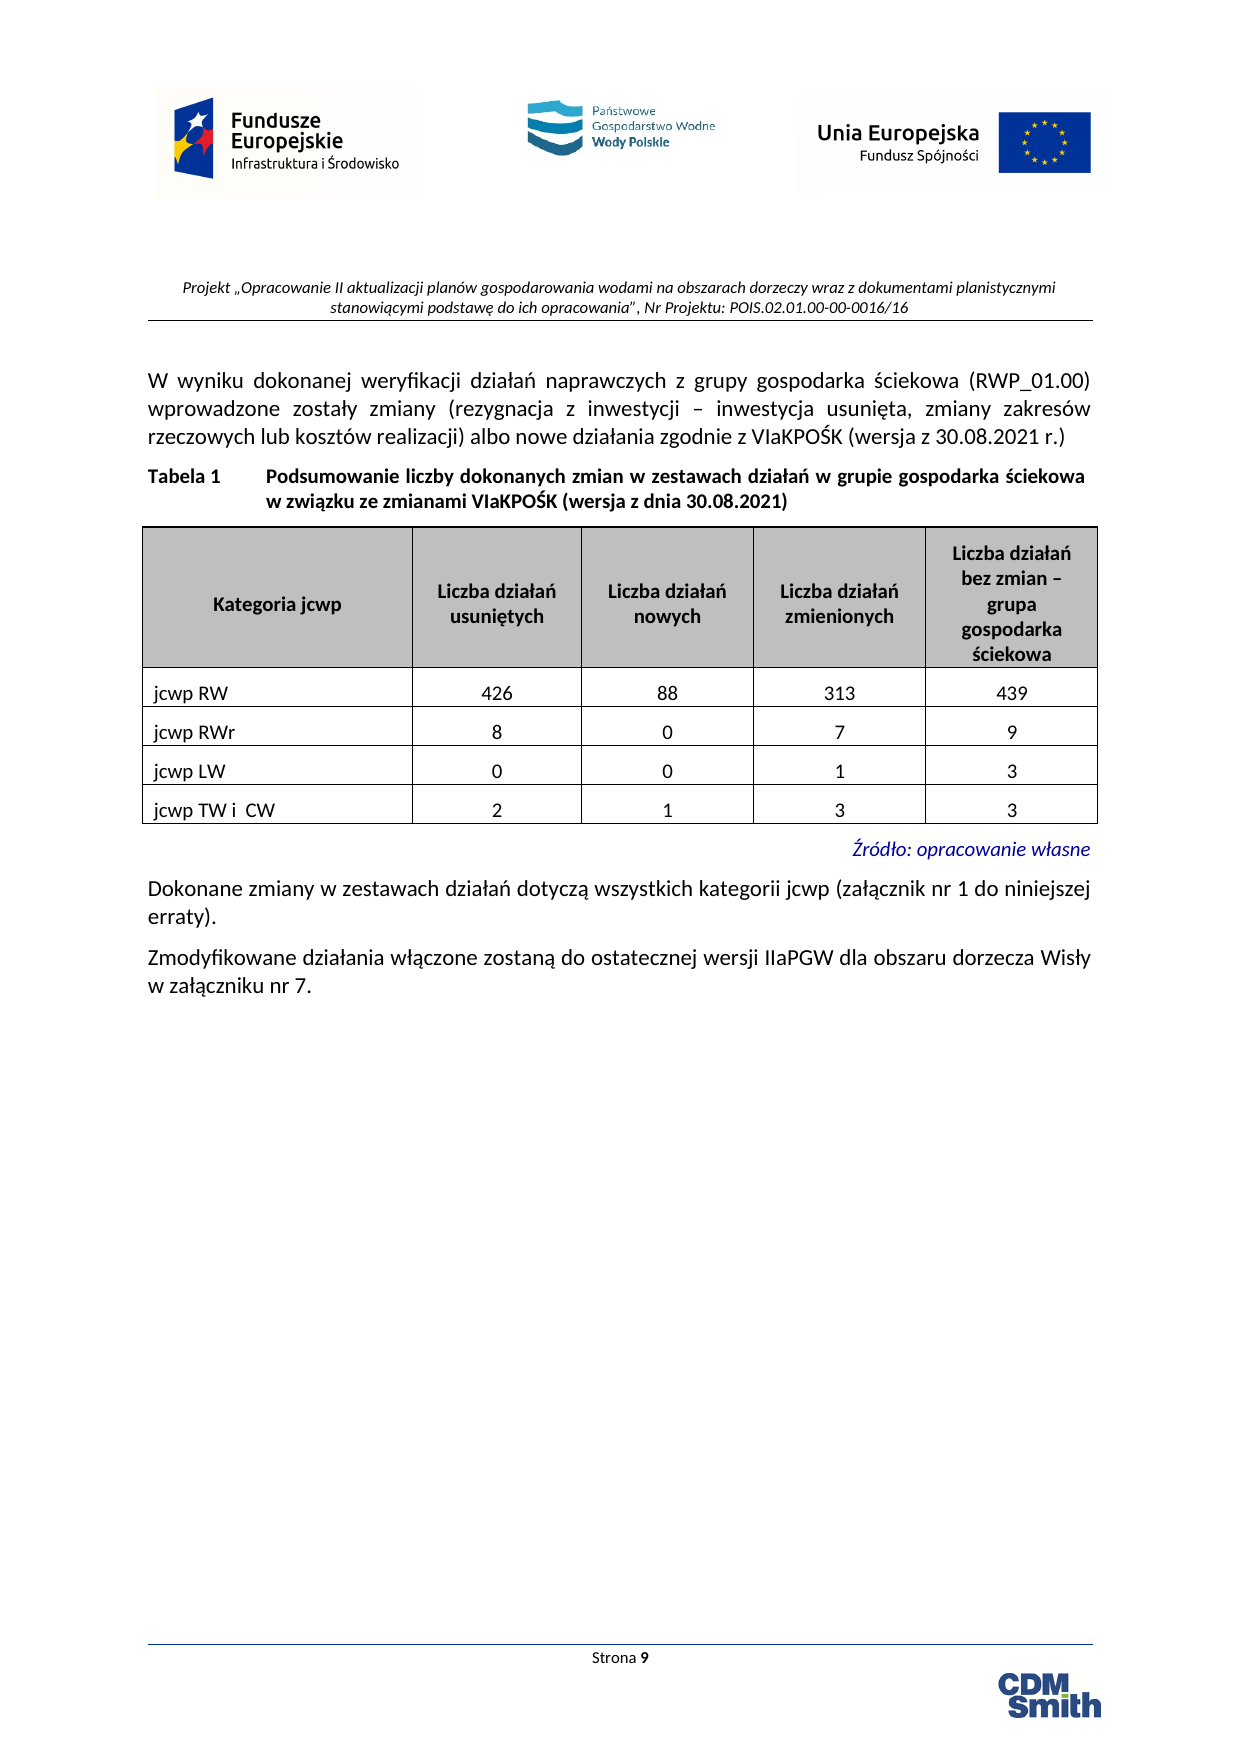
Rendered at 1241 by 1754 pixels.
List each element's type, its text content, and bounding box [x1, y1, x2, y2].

table_header Liczba działań zmienionych [754, 528, 925, 667]
table_cell 0 [582, 707, 753, 745]
table_cell jcwp LW [143, 746, 412, 784]
table_cell jcwp RWr [143, 707, 412, 745]
table_cell 313 [754, 668, 925, 706]
table_cell jcwp RW [143, 668, 412, 706]
picture [798, 92, 1111, 193]
table_cell 8 [413, 707, 581, 745]
table_cell jcwp TW i CW [143, 785, 412, 823]
table_cell 0 [582, 746, 753, 784]
picture [523, 100, 720, 156]
table_cell 1 [754, 746, 925, 784]
table_cell 7 [754, 707, 925, 745]
table_cell 3 [926, 785, 1097, 823]
table_cell 1 [582, 785, 753, 823]
text Źródło: opracowanie własne [148, 836, 1093, 862]
picture [996, 1671, 1103, 1719]
table_cell 3 [754, 785, 925, 823]
table_cell 2 [413, 785, 581, 823]
table_cell 9 [926, 707, 1097, 745]
text Zmodyfikowane działania włączone zostaną do ostatecznej wersji IIaPGW dla obszaru dorzecza Wisły w załączniku nr 7. [148, 943, 1093, 999]
table_cell 88 [582, 668, 753, 706]
table_header Liczba działań bez zmian – grupa gospodarka ściekowa [926, 528, 1097, 667]
text Dokonane zmiany w zestawach działań dotyczą wszystkich kategorii jcwp (załącznik nr 1 do niniejszej erraty). [148, 874, 1093, 930]
table_header Liczba działań usuniętych [413, 528, 581, 667]
table_cell 439 [926, 668, 1097, 706]
text W wyniku dokonanej weryfikacji działań naprawczych z grupy gospodarka ściekowa (RWP_01.00) wprowadzone zostały zmiany (rezygnacja z inwestycji – inwestycja usunięta, zmiany zakresów rzeczowych lub kosztów realizacji) albo nowe działania zgodnie z VIaKPOŚK (wersja z 30.08.2021 r.) [148, 366, 1093, 451]
picture [155, 86, 418, 199]
table_header Kategoria jcwp [143, 528, 412, 667]
table_cell 426 [413, 668, 581, 706]
table_header Liczba działań nowych [582, 528, 753, 667]
table_cell 0 [413, 746, 581, 784]
table_cell 3 [926, 746, 1097, 784]
